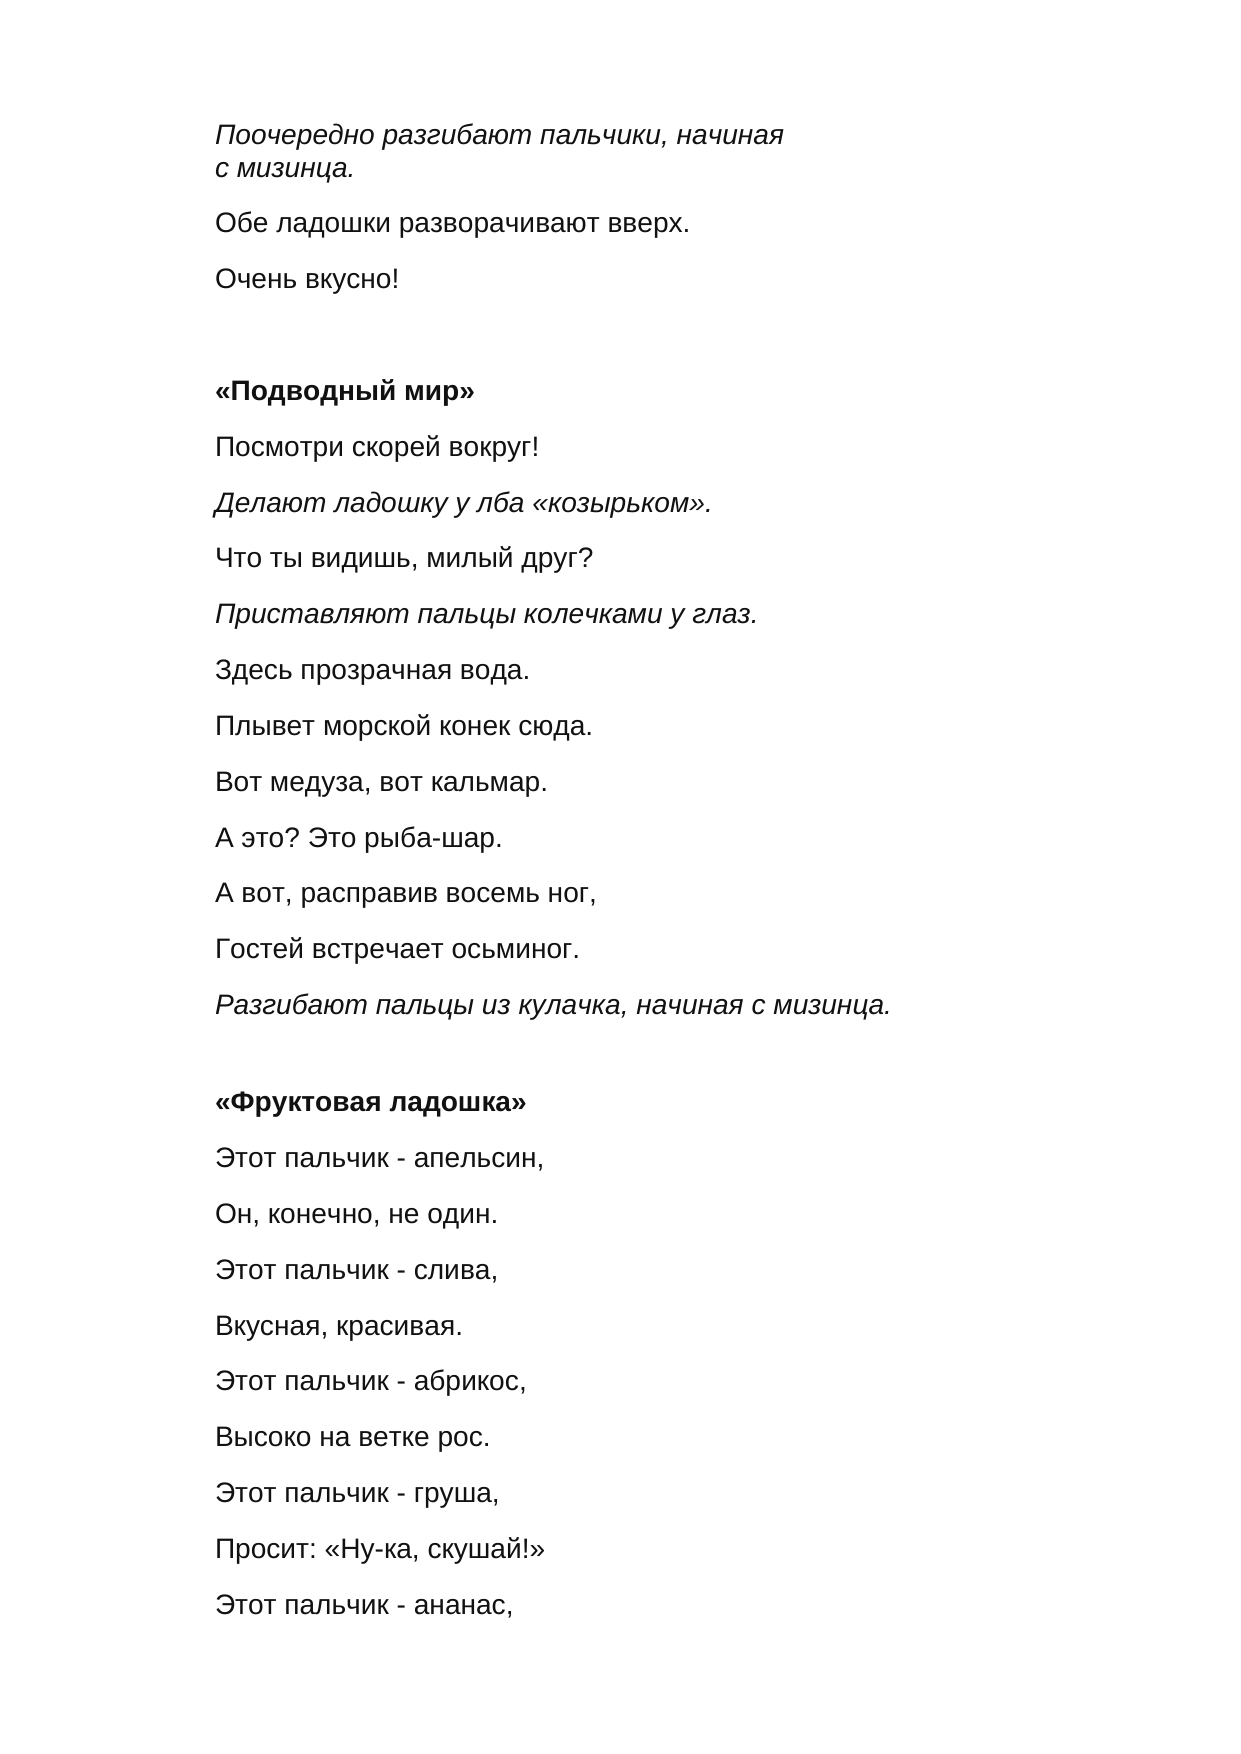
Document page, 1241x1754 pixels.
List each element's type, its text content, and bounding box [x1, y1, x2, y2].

text Посмотри скорей вокруг! [177, 430, 1152, 462]
text Очень вкусно! [177, 262, 1152, 294]
text «Фруктовая ладошка» [177, 1085, 1152, 1118]
text Просит: «Ну-ка, скушай!» [177, 1532, 1152, 1564]
text Что ты видишь, милый друг? [177, 541, 1152, 574]
text Этот пальчик - ананас, [177, 1588, 1152, 1620]
text Он, конечно, не один. [177, 1197, 1152, 1229]
text Разгибают пальцы из кулачка, начиная с мизинца. [177, 988, 1152, 1020]
text Плывет морской конек сюда. [177, 709, 1152, 741]
text Этот пальчик - груша, [177, 1476, 1152, 1508]
text А это? Это рыба-шар. [177, 821, 1152, 853]
text Высоко на ветке рос. [177, 1420, 1152, 1453]
text А вот, расправив восемь ног, [177, 876, 1152, 909]
text Делают ладошку у лба «козырьком». [177, 486, 1152, 518]
text Здесь прозрачная вода. [177, 653, 1152, 685]
text Приставляют пальцы колечками у глаз. [177, 597, 1152, 629]
text Поочередно разгибают пальчики, начиная [177, 118, 1152, 151]
text Вкусная, красивая. [177, 1308, 1152, 1341]
text «Подводный мир» [177, 374, 1152, 406]
text Этот пальчик - апельсин, [177, 1141, 1152, 1173]
text Этот пальчик - абрикос, [177, 1364, 1152, 1397]
text Гостей встречает осьминог. [177, 932, 1152, 964]
text Вот медуза, вот кальмар. [177, 765, 1152, 797]
text Обе ладошки разворачивают вверх. [177, 206, 1152, 239]
text с мизинца. [177, 151, 1152, 183]
text Этот пальчик - слива, [177, 1253, 1152, 1285]
